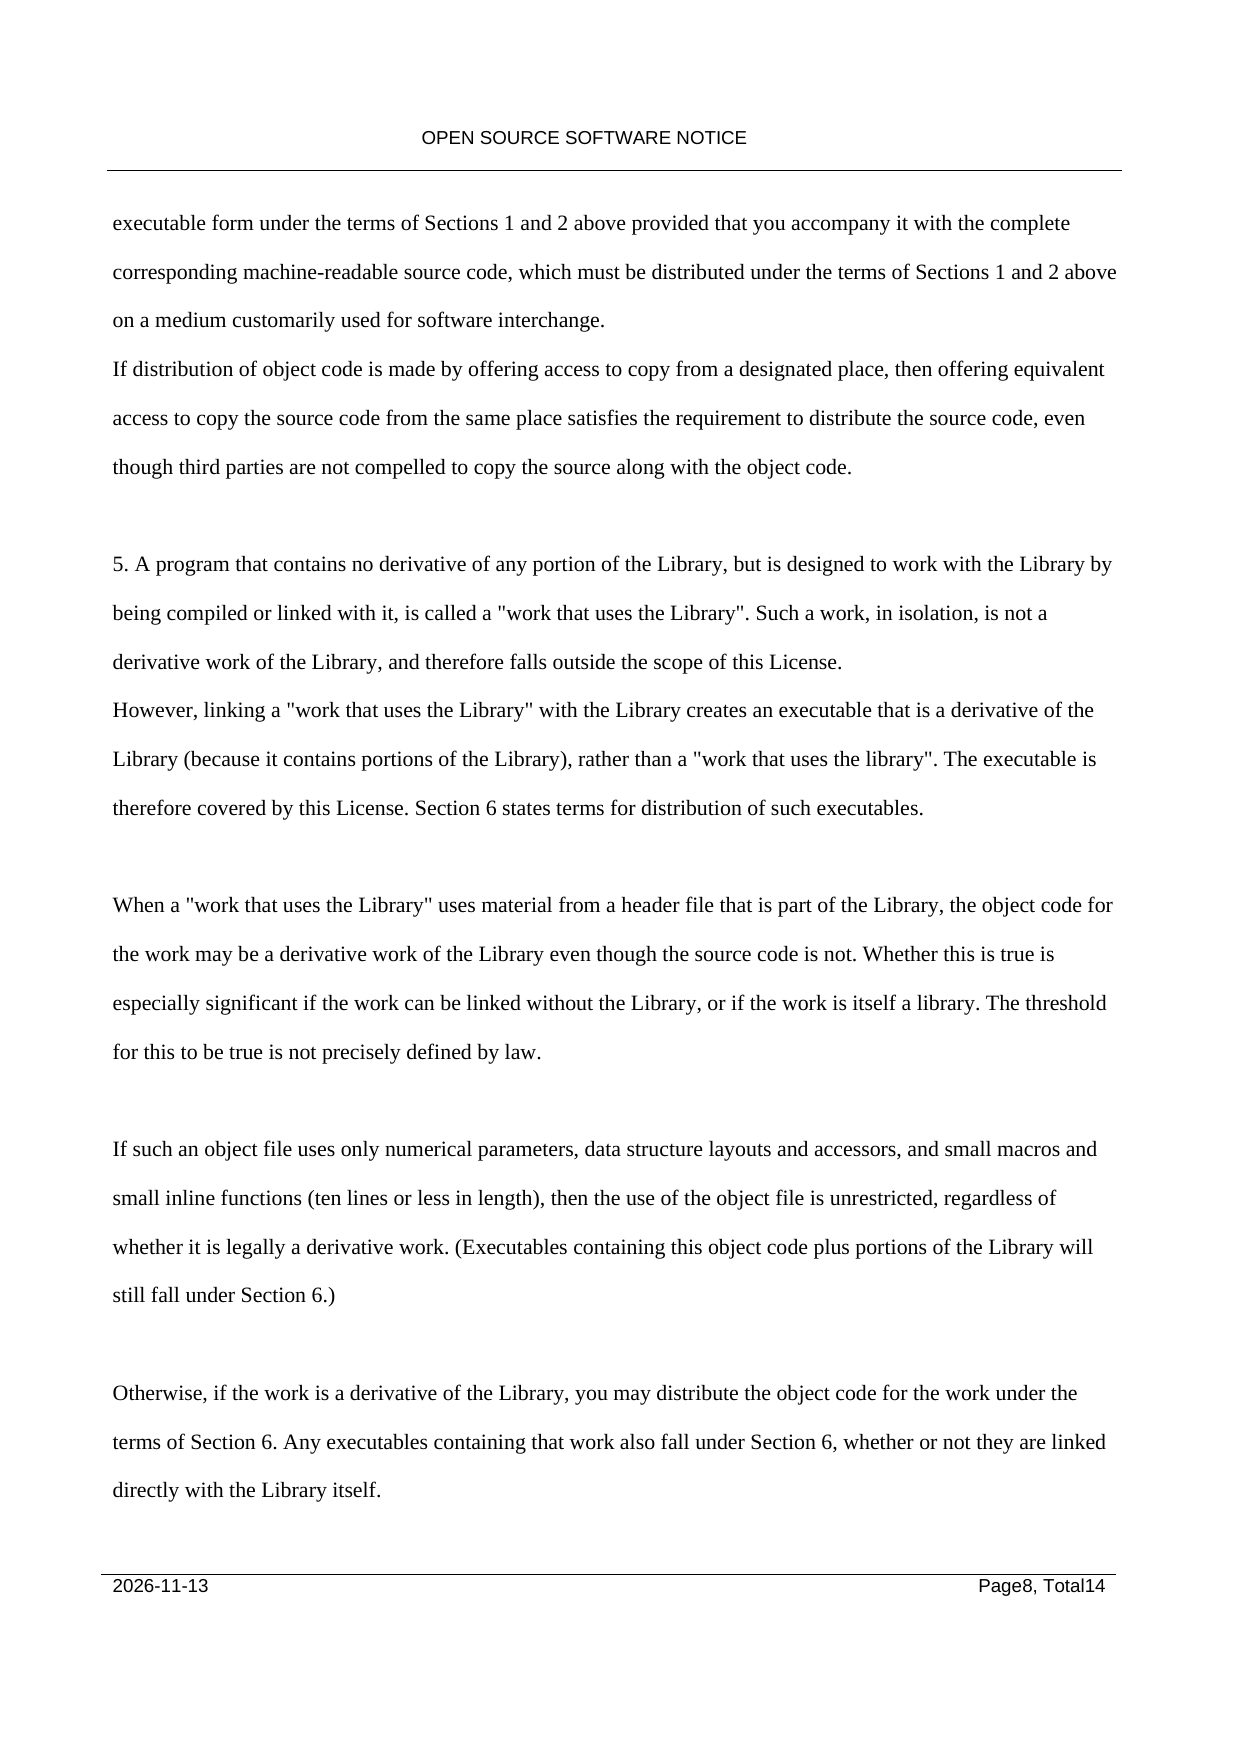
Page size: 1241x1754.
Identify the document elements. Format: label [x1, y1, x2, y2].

text [112, 206, 1128, 1506]
